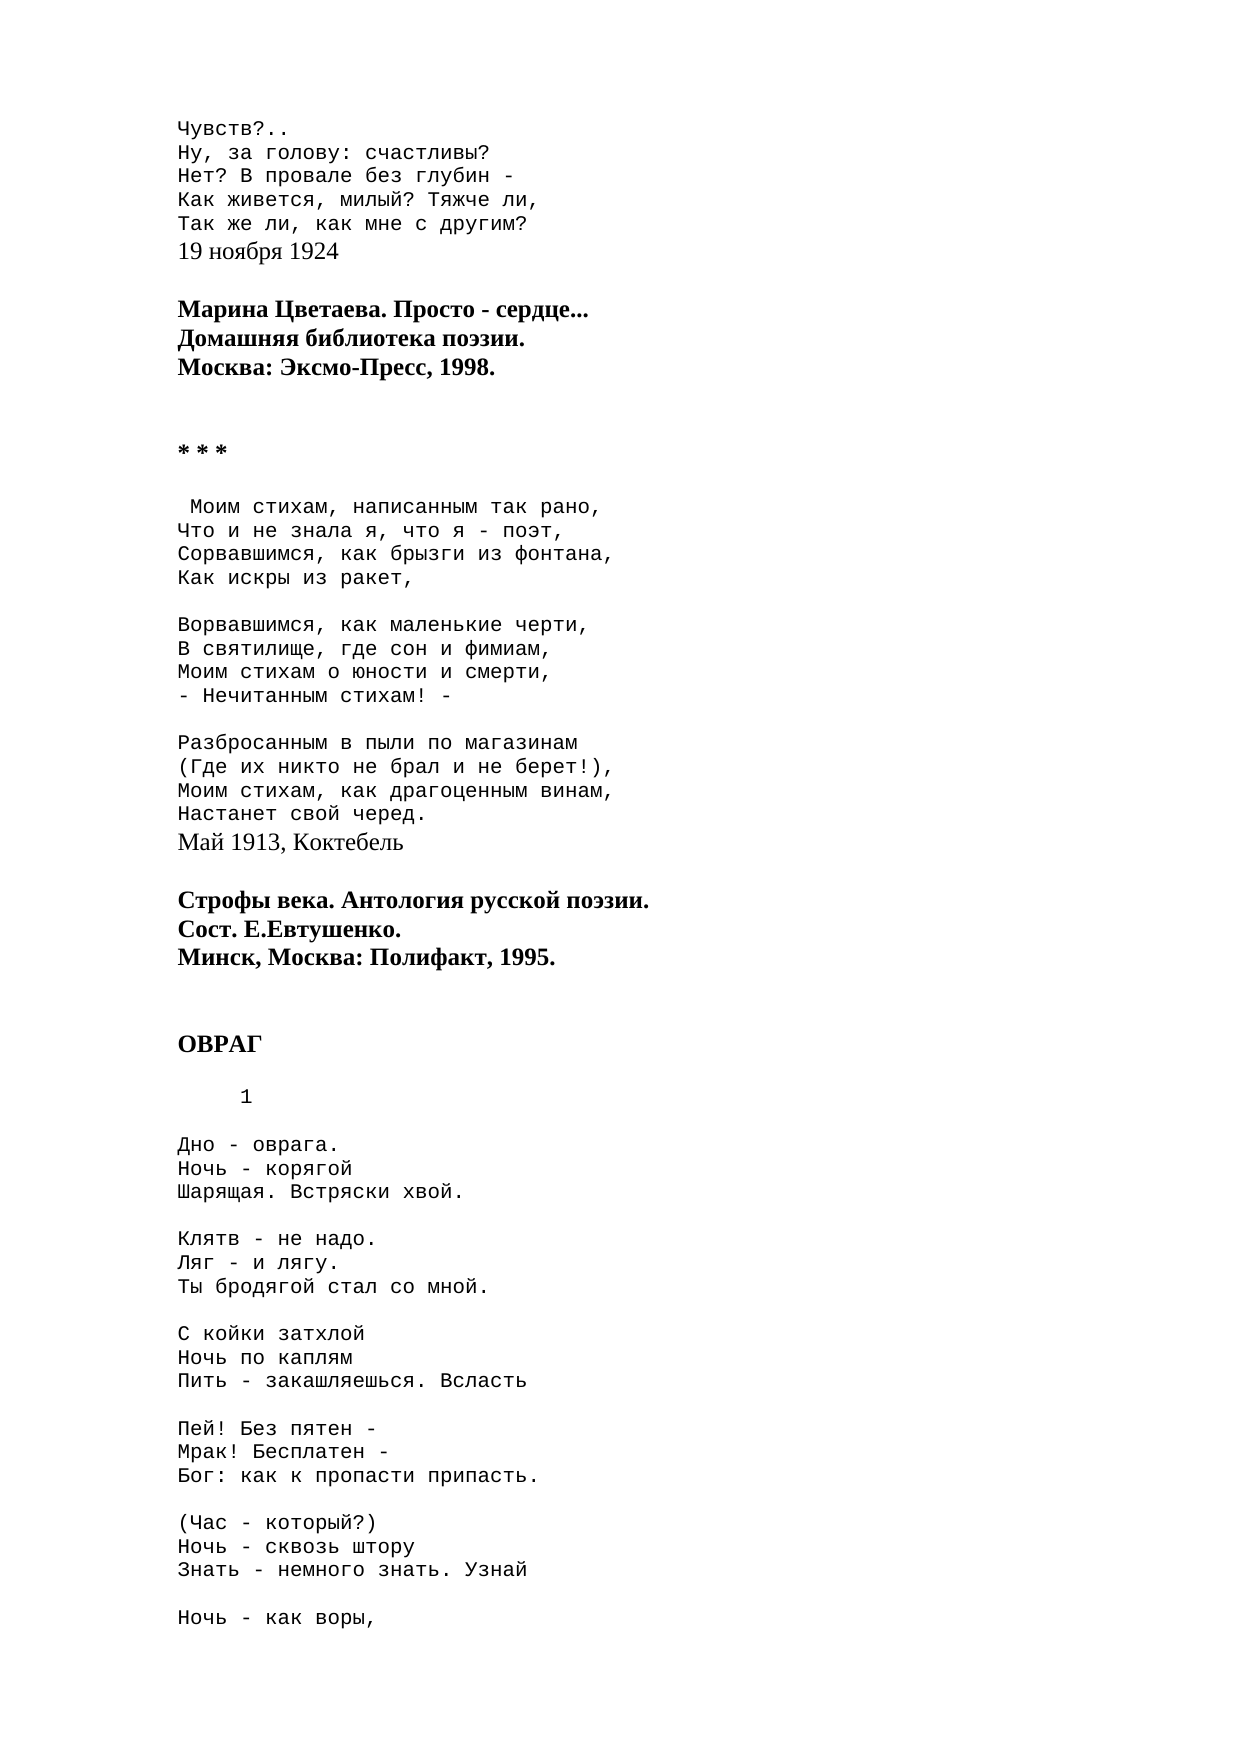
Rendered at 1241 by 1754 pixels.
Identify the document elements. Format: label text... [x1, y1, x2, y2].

text Разбросанным в пыли по магазинам [177, 732, 1152, 756]
text Что и не знала я, что я - поэт, [177, 519, 1152, 543]
text - Нечитанным стихам! - [177, 685, 1152, 709]
text Настанет свой черед. [177, 803, 1152, 827]
text Ворвавшимся, как маленькие черти, [177, 614, 1152, 638]
text Знать - немного знать. Узнай [177, 1559, 1152, 1583]
text Шарящая. Встряски хвой. [177, 1181, 1152, 1205]
text Ночь по каплям [177, 1347, 1152, 1370]
text Сорвавшимся, как брызги из фонтана, [177, 543, 1152, 567]
text Так же ли, как мне с другим? [177, 213, 1152, 236]
text Как живется, милый? Тяжче ли, [177, 189, 1152, 213]
text В святилище, где сон и фимиам, [177, 638, 1152, 661]
text Пить - закашляешься. Всласть [177, 1370, 1152, 1394]
text Строфы века. Антология русской поэзии. Сост. Е.Евтушенко. Минск, Москва: Полифакт, 1995. ОВРАГ [177, 885, 1152, 1057]
text (Где их никто не брал и не берет!), [177, 756, 1152, 780]
text Ночь - корягой [177, 1157, 1152, 1181]
text Бог: как к пропасти припасть. [177, 1465, 1152, 1488]
text (Час - который?) [177, 1512, 1152, 1536]
text Нет? В провале без глубин - [177, 165, 1152, 189]
text Дно - оврага. [177, 1134, 1152, 1157]
text Мрак! Бесплатен - [177, 1441, 1152, 1465]
text С койки затхлой [177, 1323, 1152, 1347]
text Ну, за голову: счастливы? [177, 142, 1152, 165]
text Клятв - не надо. [177, 1228, 1152, 1252]
text 19 ноября 1924 [177, 236, 1152, 265]
text Моим стихам о юности и смерти, [177, 661, 1152, 685]
text Ночь - как воры, [177, 1607, 1152, 1630]
text Марина Цветаева. Просто - сердце... Домашняя библиотека поэзии. Москва: Эксмо-Пресс, 1998. * * * [177, 294, 1152, 467]
text Ты бродягой стал со мной. [177, 1276, 1152, 1299]
text Пей! Без пятен - [177, 1418, 1152, 1441]
text Моим стихам, как драгоценным винам, [177, 780, 1152, 803]
text Чувств?.. [177, 118, 1152, 142]
text Моим стихам, написанным так рано, [177, 496, 1152, 519]
text Май 1913, Коктебель [177, 827, 1152, 856]
text Ночь - сквозь штору [177, 1536, 1152, 1559]
text Как искры из ракет, [177, 567, 1152, 591]
text 1 [177, 1087, 1152, 1110]
text Ляг - и лягу. [177, 1252, 1152, 1276]
